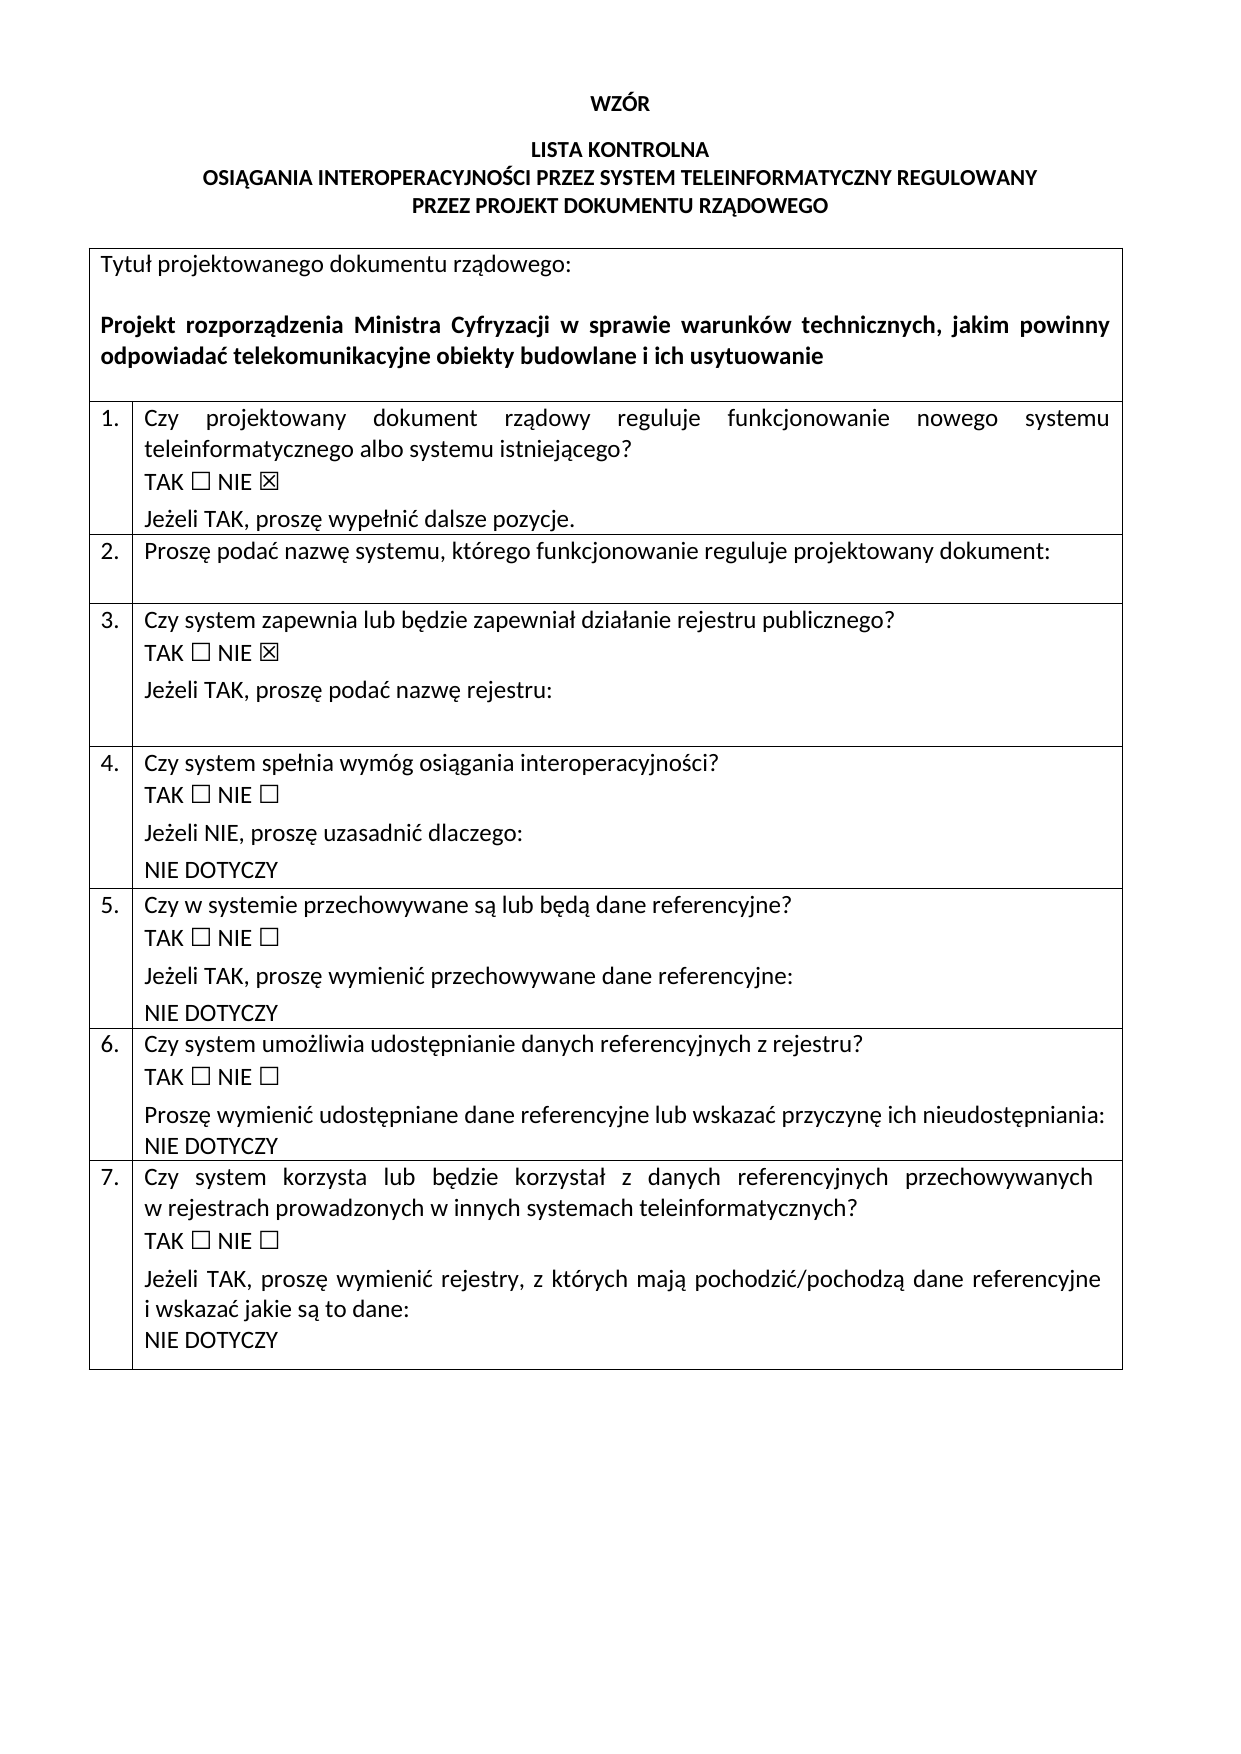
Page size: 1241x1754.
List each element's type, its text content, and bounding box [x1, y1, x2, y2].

table_cell Czy system umożliwia udostępnianie danych referencyjnych z rejestru? TAK NIE Proszę wymienić udostępniane dane referencyjne lub wskazać przyczynę ich nieudostępniania: NIE DOTYCZY [133, 1029, 1122, 1160]
table_cell [90, 535, 132, 603]
table_cell Proszę podać nazwę systemu, którego funkcjonowanie reguluje projektowany dokument: [133, 535, 1122, 603]
table_cell [90, 604, 132, 746]
table_cell [90, 747, 132, 888]
text PRZEZ PROJEKT DOKUMENTU RZĄDOWEGO [89, 192, 1152, 219]
text LISTA KONTROLNA OSIĄGANIA INTEROPERACYJNOŚCI PRZEZ SYSTEM TELEINFORMATYCZNY REGULOWANY [89, 136, 1152, 192]
table_cell Czy projektowany dokument rządowy reguluje funkcjonowanie nowego systemu teleinformatycznego albo systemu istniejącego? TAK NIE Jeżeli TAK, proszę wypełnić dalsze pozycje. [133, 402, 1122, 534]
table_cell Czy system korzysta lub będzie korzystał z danych referencyjnych przechowywanych w rejestrach prowadzonych w innych systemach teleinformatycznych? TAK NIE Jeżeli TAK, proszę wymienić rejestry, z których mają pochodzić/pochodzą dane referencyjne i wskazać jakie są to dane: NIE DOTYCZY [133, 1161, 1122, 1369]
table_cell Czy system spełnia wymóg osiągania interoperacyjności? TAK NIE Jeżeli NIE, proszę uzasadnić dlaczego: NIE DOTYCZY [133, 747, 1122, 888]
table_header Tytuł projektowanego dokumentu rządowego: Projekt rozporządzenia Ministra Cyfryzacji w sprawie warunków technicznych, jakim powinny odpowiadać telekomunikacyjne obiekty budowlane i ich usytuowanie [90, 249, 1122, 401]
table_cell [90, 1161, 132, 1369]
table_cell [90, 889, 132, 1027]
table_cell [90, 402, 132, 534]
table_cell Czy system zapewnia lub będzie zapewniał działanie rejestru publicznego? TAK NIE Jeżeli TAK, proszę podać nazwę rejestru: [133, 604, 1122, 746]
table_cell [90, 1029, 132, 1160]
text WZÓR [89, 89, 1152, 117]
table_cell Czy w systemie przechowywane są lub będą dane referencyjne? TAK NIE Jeżeli TAK, proszę wymienić przechowywane dane referencyjne: NIE DOTYCZY [133, 889, 1122, 1027]
